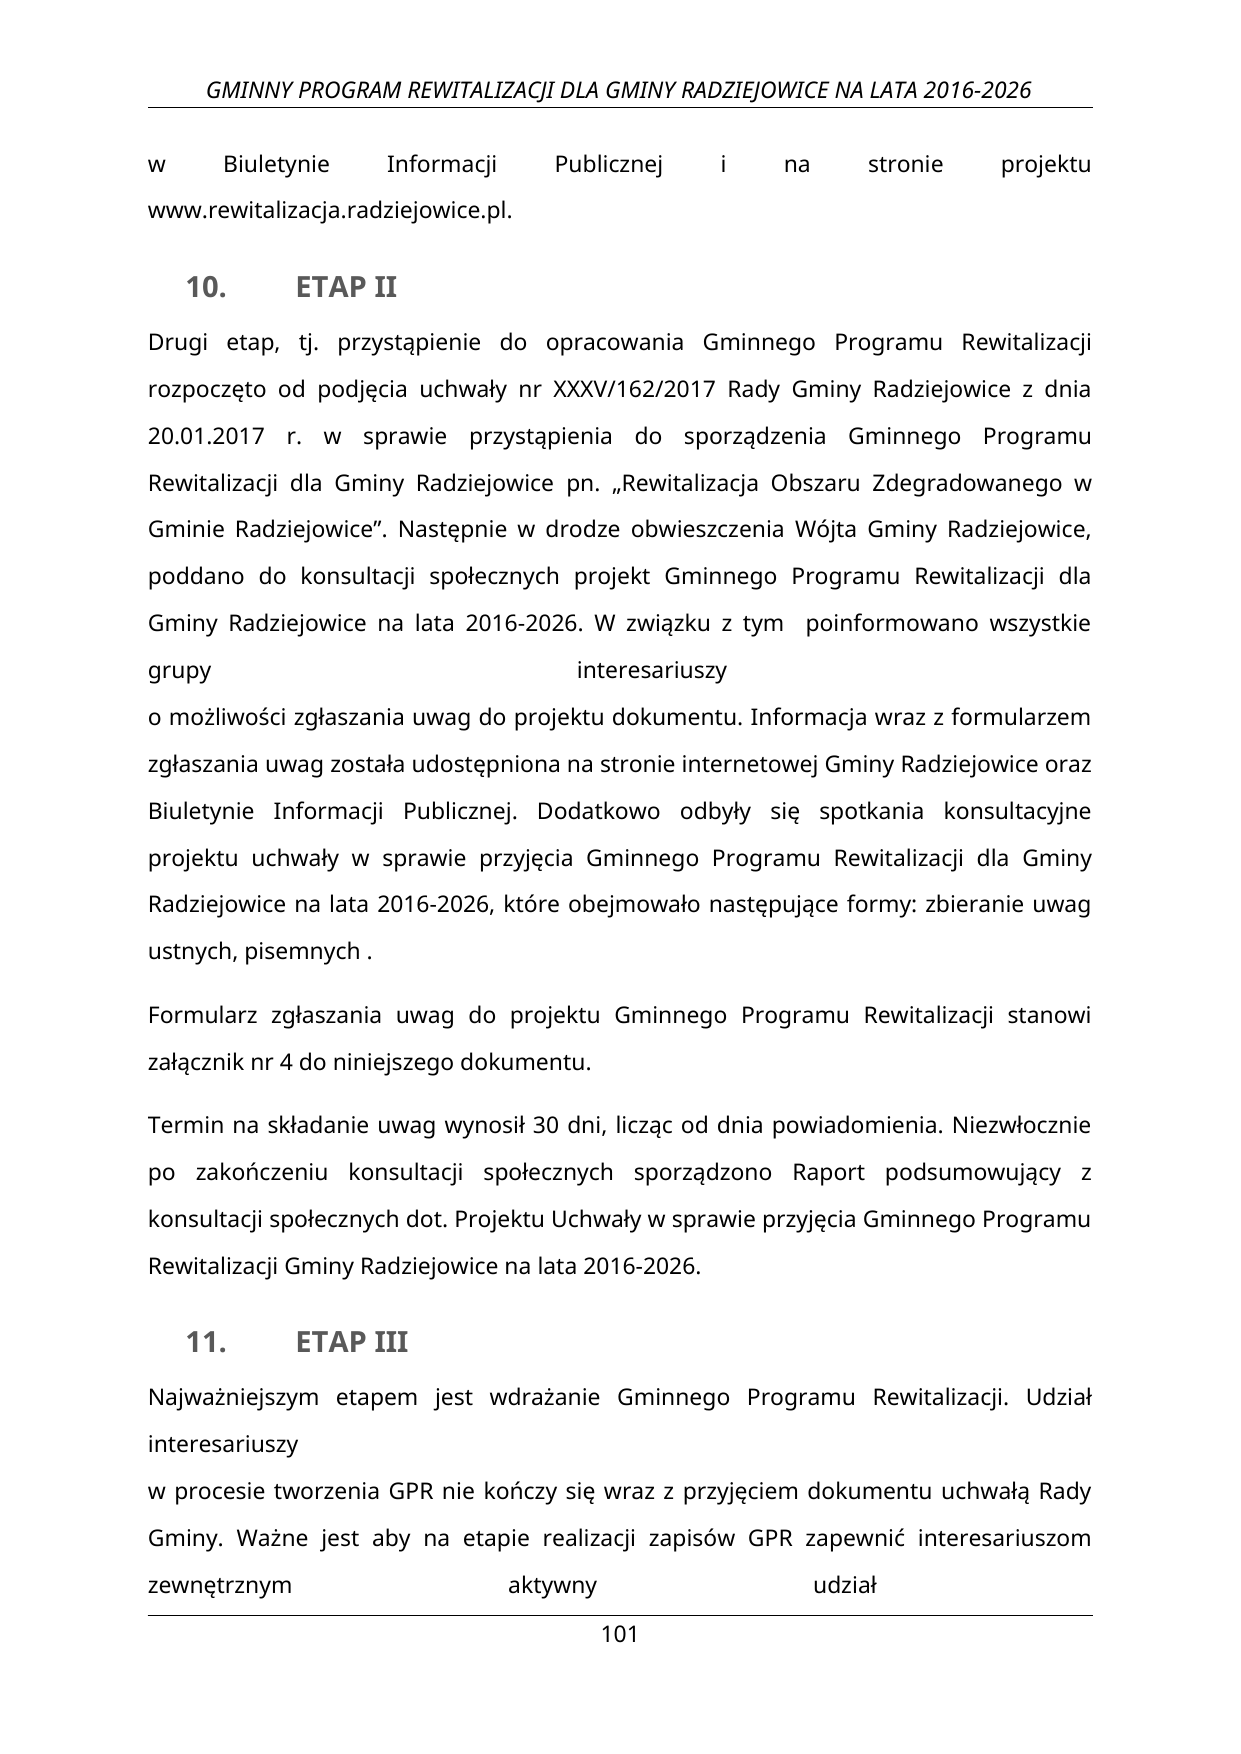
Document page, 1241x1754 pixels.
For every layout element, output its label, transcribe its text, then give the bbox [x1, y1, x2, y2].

subtitle Etap II [185, 266, 1093, 306]
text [148, 1381, 1093, 1600]
text Termin na składanie uwag wynosił 30 dni, licząc od dnia powiadomienia. Niezwłocznie po zakończeniu konsultacji społecznych sporządzono Raport podsumowujący z konsultacji społecznych dot. Projektu Uchwały w sprawie przyjęcia Gminnego Programu Rewitalizacji Gminy Radziejowice na lata 2016-2026. [148, 1109, 1093, 1281]
text Formularz zgłaszania uwag do projektu Gminnego Programu Rewitalizacji stanowi załącznik nr 4 do niniejszego dokumentu. [148, 999, 1093, 1077]
text Drugi etap, tj. przystąpienie do opracowania Gminnego Programu Rewitalizacji rozpoczęto od podjęcia uchwały nr XXXV/162/2017 Rady Gminy Radziejowice z dnia 20.01.2017 r. w sprawie przystąpienia do sporządzenia Gminnego Programu Rewitalizacji dla Gminy Radziejowice pn. „Rewitalizacja Obszaru Zdegradowanego w Gminie Radziejowice”. Następnie w drodze obwieszczenia Wójta Gminy Radziejowice, poddano do konsultacji społecznych projekt Gminnego Programu Rewitalizacji dla Gminy Radziejowice na lata 2016-2026. W związku z tym poinformowano wszystkie grupy interesariuszy o możliwości zgłaszania uwag do projektu dokumentu. Informacja wraz z formularzem zgłaszania uwag została udostępniona na stronie internetowej Gminy Radziejowice oraz Biuletynie Informacji Publicznej. Dodatkowo odbyły się spotkania konsultacyjne projektu uchwały w sprawie przyjęcia Gminnego Programu Rewitalizacji dla Gminy Radziejowice na lata 2016-2026, które obejmowało następujące formy: zbieranie uwag ustnych, pisemnych . [148, 326, 1093, 966]
subtitle Etap III [185, 1322, 1093, 1361]
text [148, 148, 1093, 226]
